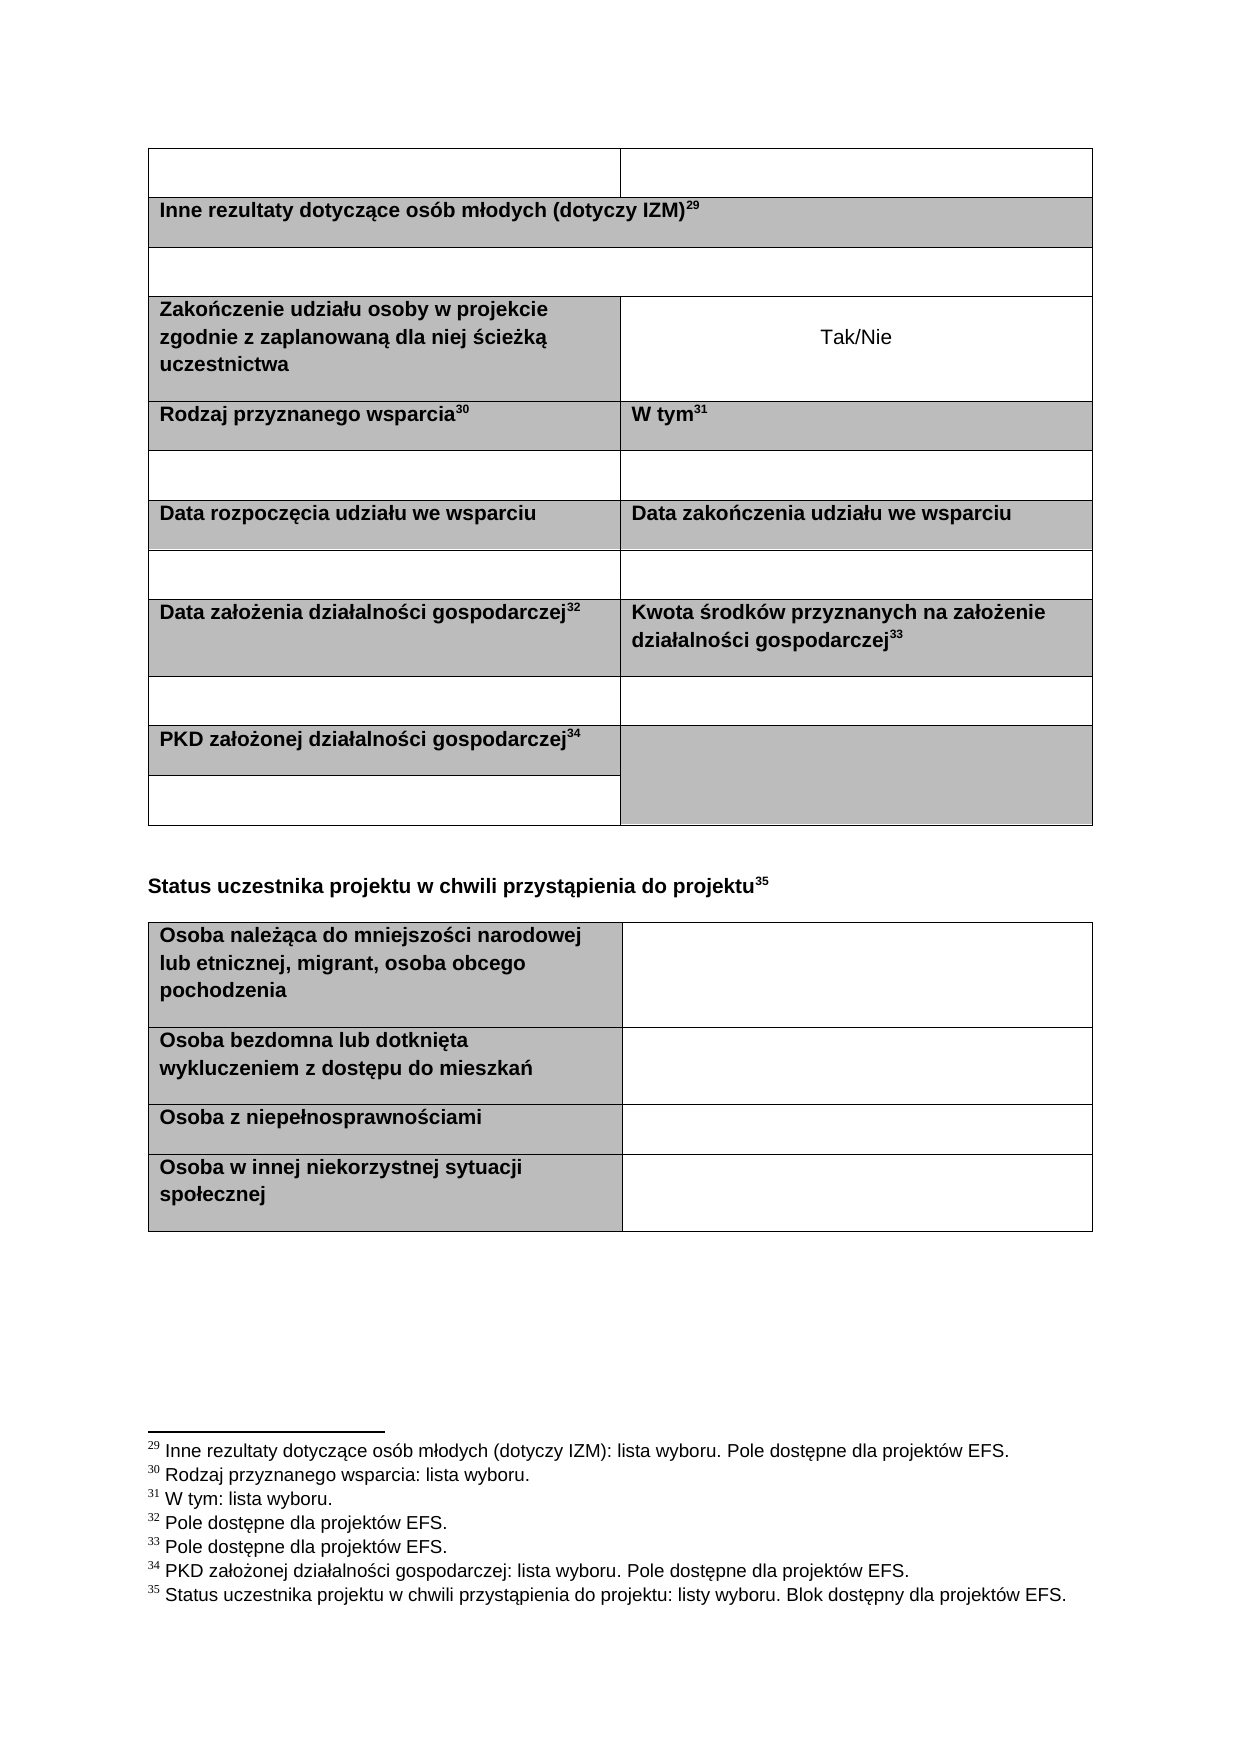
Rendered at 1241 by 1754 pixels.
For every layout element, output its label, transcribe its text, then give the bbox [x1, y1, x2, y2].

table_cell Osoba z niepełnosprawnościami [149, 1105, 622, 1154]
table_header [623, 923, 1092, 1027]
text Status uczestnika projektu w chwili przystąpienia do projektu [148, 874, 1093, 898]
table_cell Osoba w innej niekorzystnej sytuacji społecznej [149, 1155, 622, 1231]
table_cell [621, 451, 1092, 500]
table_cell Inne rezultaty dotyczące osób młodych (dotyczy IZM) [149, 198, 1092, 247]
table_cell Zakończenie udziału osoby w projekcie zgodnie z zaplanowaną dla niej ścieżką uczestnictwa [149, 297, 620, 401]
table_cell [149, 776, 620, 824]
table_cell PKD założonej działalności gospodarczej [149, 726, 620, 775]
table_cell [623, 1105, 1092, 1154]
table_cell Data zakończenia udziału we wsparciu [621, 501, 1092, 549]
table_cell Kwota środków przyznanych na założenie działalności gospodarczej [621, 600, 1092, 676]
table_cell W tym [621, 402, 1092, 450]
table_cell [621, 726, 1092, 824]
table_cell Data założenia działalności gospodarczej [149, 600, 620, 676]
table_cell [149, 248, 1092, 296]
table_cell [623, 1155, 1092, 1231]
table_cell Osoba bezdomna lub dotknięta wykluczeniem z dostępu do mieszkań [149, 1028, 622, 1104]
table_header Osoba należąca do mniejszości narodowej lub etnicznej, migrant, osoba obcego pochodzenia [149, 923, 622, 1027]
table_cell [621, 677, 1092, 725]
table_cell Rodzaj przyznanego wsparcia [149, 402, 620, 450]
table_cell [623, 1028, 1092, 1104]
table_cell Data rozpoczęcia udziału we wsparciu [149, 501, 620, 549]
table_cell [149, 551, 620, 599]
table_cell [149, 149, 620, 197]
table_cell Tak/Nie [621, 297, 1092, 401]
table_cell [621, 551, 1092, 599]
table_cell [149, 451, 620, 500]
table_cell [149, 677, 620, 725]
table_cell [621, 149, 1092, 197]
